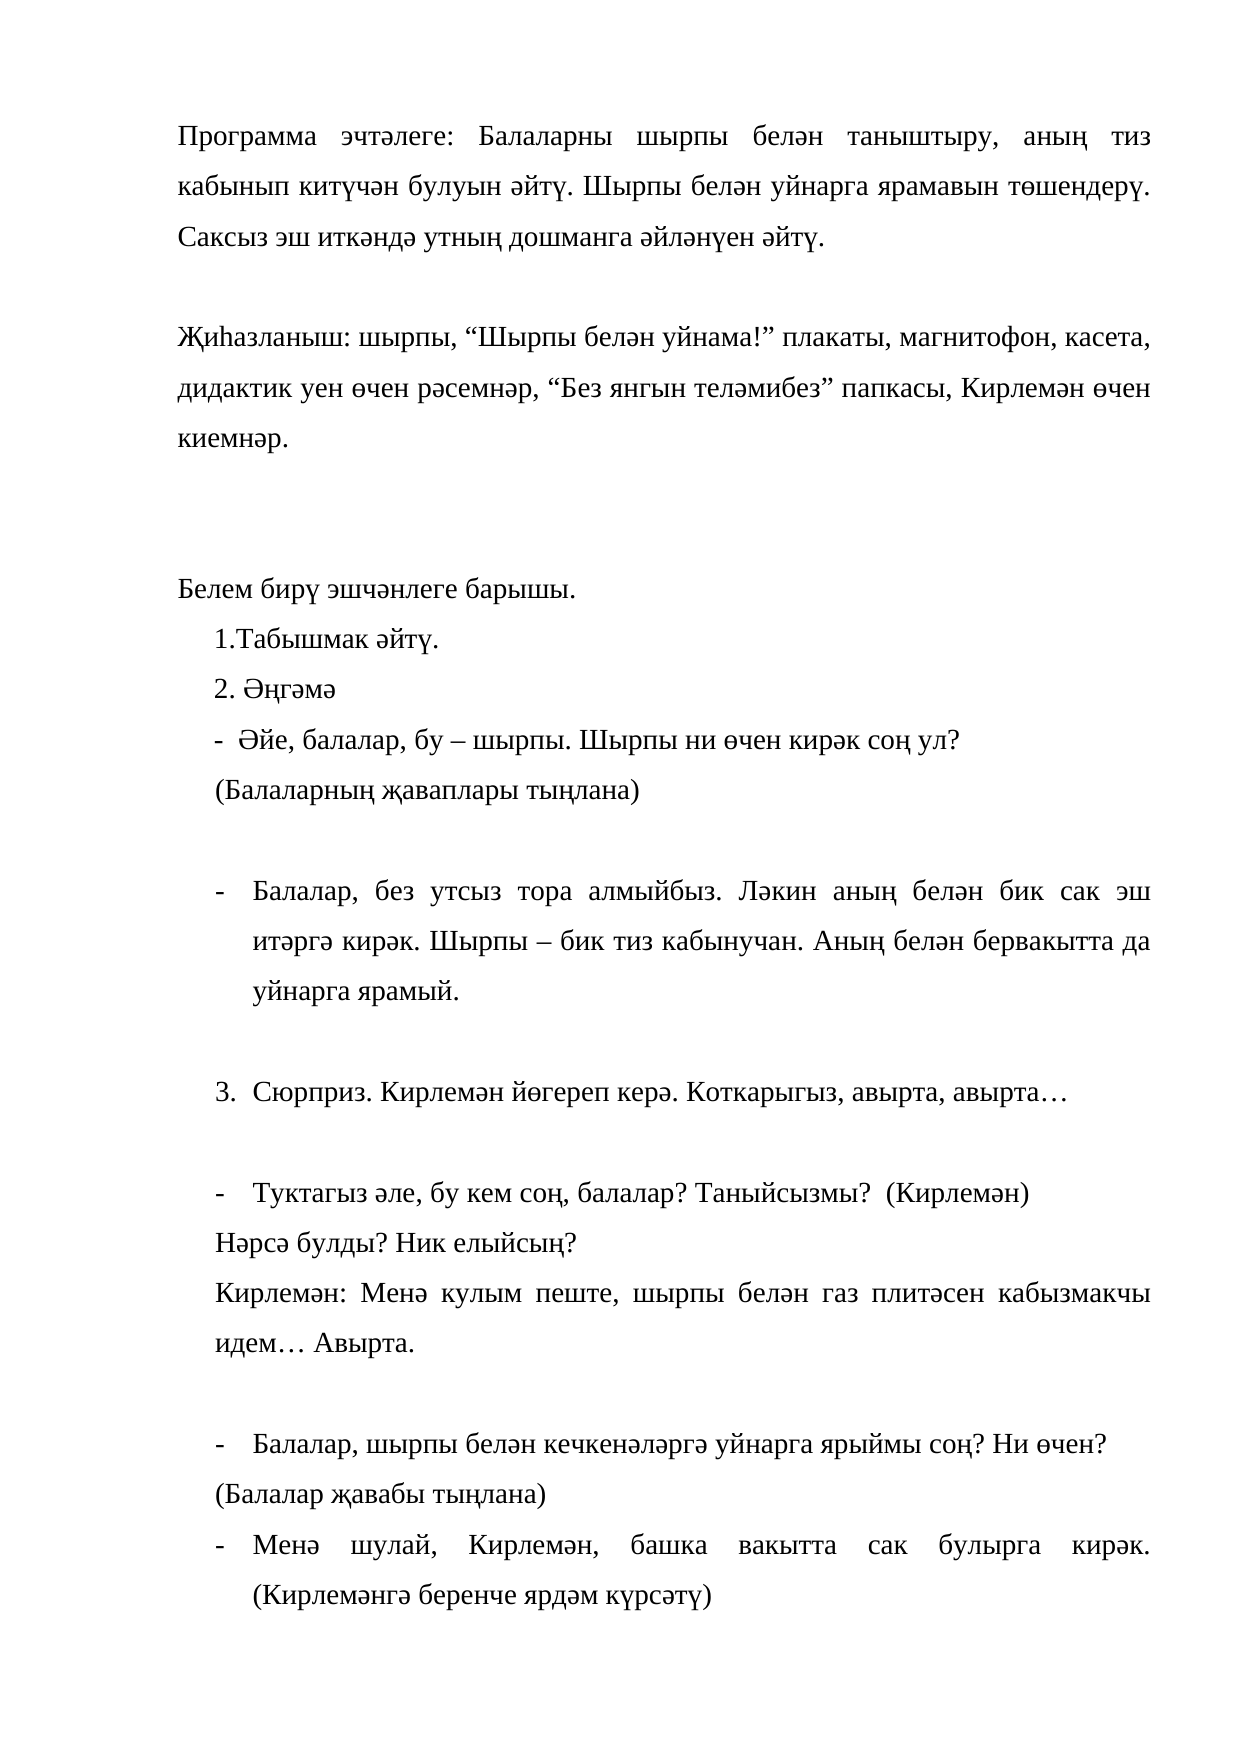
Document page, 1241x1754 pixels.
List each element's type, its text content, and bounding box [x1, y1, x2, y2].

list Балалар, без утсыз тора алмыйбыз. Ләкин аның белән бик сак эш итәргә кирәк. Шырпы – бик тиз кабынучан. Аның белән бервакытта да уйнарга ярамый. [215, 873, 1152, 1007]
text (Балалар җавабы тыңлана) [215, 1477, 1152, 1510]
text Белем бирү эшчәнлеге барышы. [177, 571, 1152, 604]
text Җиһазланыш: шырпы, “Шырпы белән уйнама!” плакаты, магнитофон, касета, дидактик уен өчен рәсемнәр, “Без янгын теләмибез” папкасы, Кирлемән өчен киемнәр. [177, 319, 1152, 453]
list Менә шулай, Кирлемән, башка вакытта сак булырга кирәк. (Кирлемәнгә беренче ярдәм күрсәтү) [215, 1527, 1152, 1611]
text (Балаларның җаваплары тыңлана) [215, 772, 1152, 806]
list Балалар, шырпы белән кечкенәләргә уйнарга ярыймы соң? Ни өчен? [215, 1426, 1152, 1460]
list Сюрприз. Кирлемән йөгереп керә. Коткарыгыз, авырта, авырта… [215, 1074, 1152, 1108]
list Туктагыз әле, бу кем соң, балалар? Таныйсызмы? (Кирлемән) [215, 1175, 1152, 1208]
text Программа эчтәлеге: Балаларны шырпы белән таныштыру, аның тиз кабынып китүчән булуын әйтү. Шырпы белән уйнарга ярамавын төшендерү. Саксыз эш иткәндә утның дошманга әйләнүен әйтү. [177, 118, 1152, 252]
text 1.Табышмак әйтү. [177, 621, 1152, 655]
text - Әйе, балалар, бу – шырпы. Шырпы ни өчен кирәк соң ул? [177, 722, 1152, 755]
text Кирлемән: Менә кулым пеште, шырпы белән газ плитәсен кабызмакчы идем… Авырта. [215, 1275, 1152, 1359]
text 2. Әңгәмә [177, 672, 1152, 705]
text Нәрсә булды? Ник елыйсың? [215, 1225, 1152, 1258]
